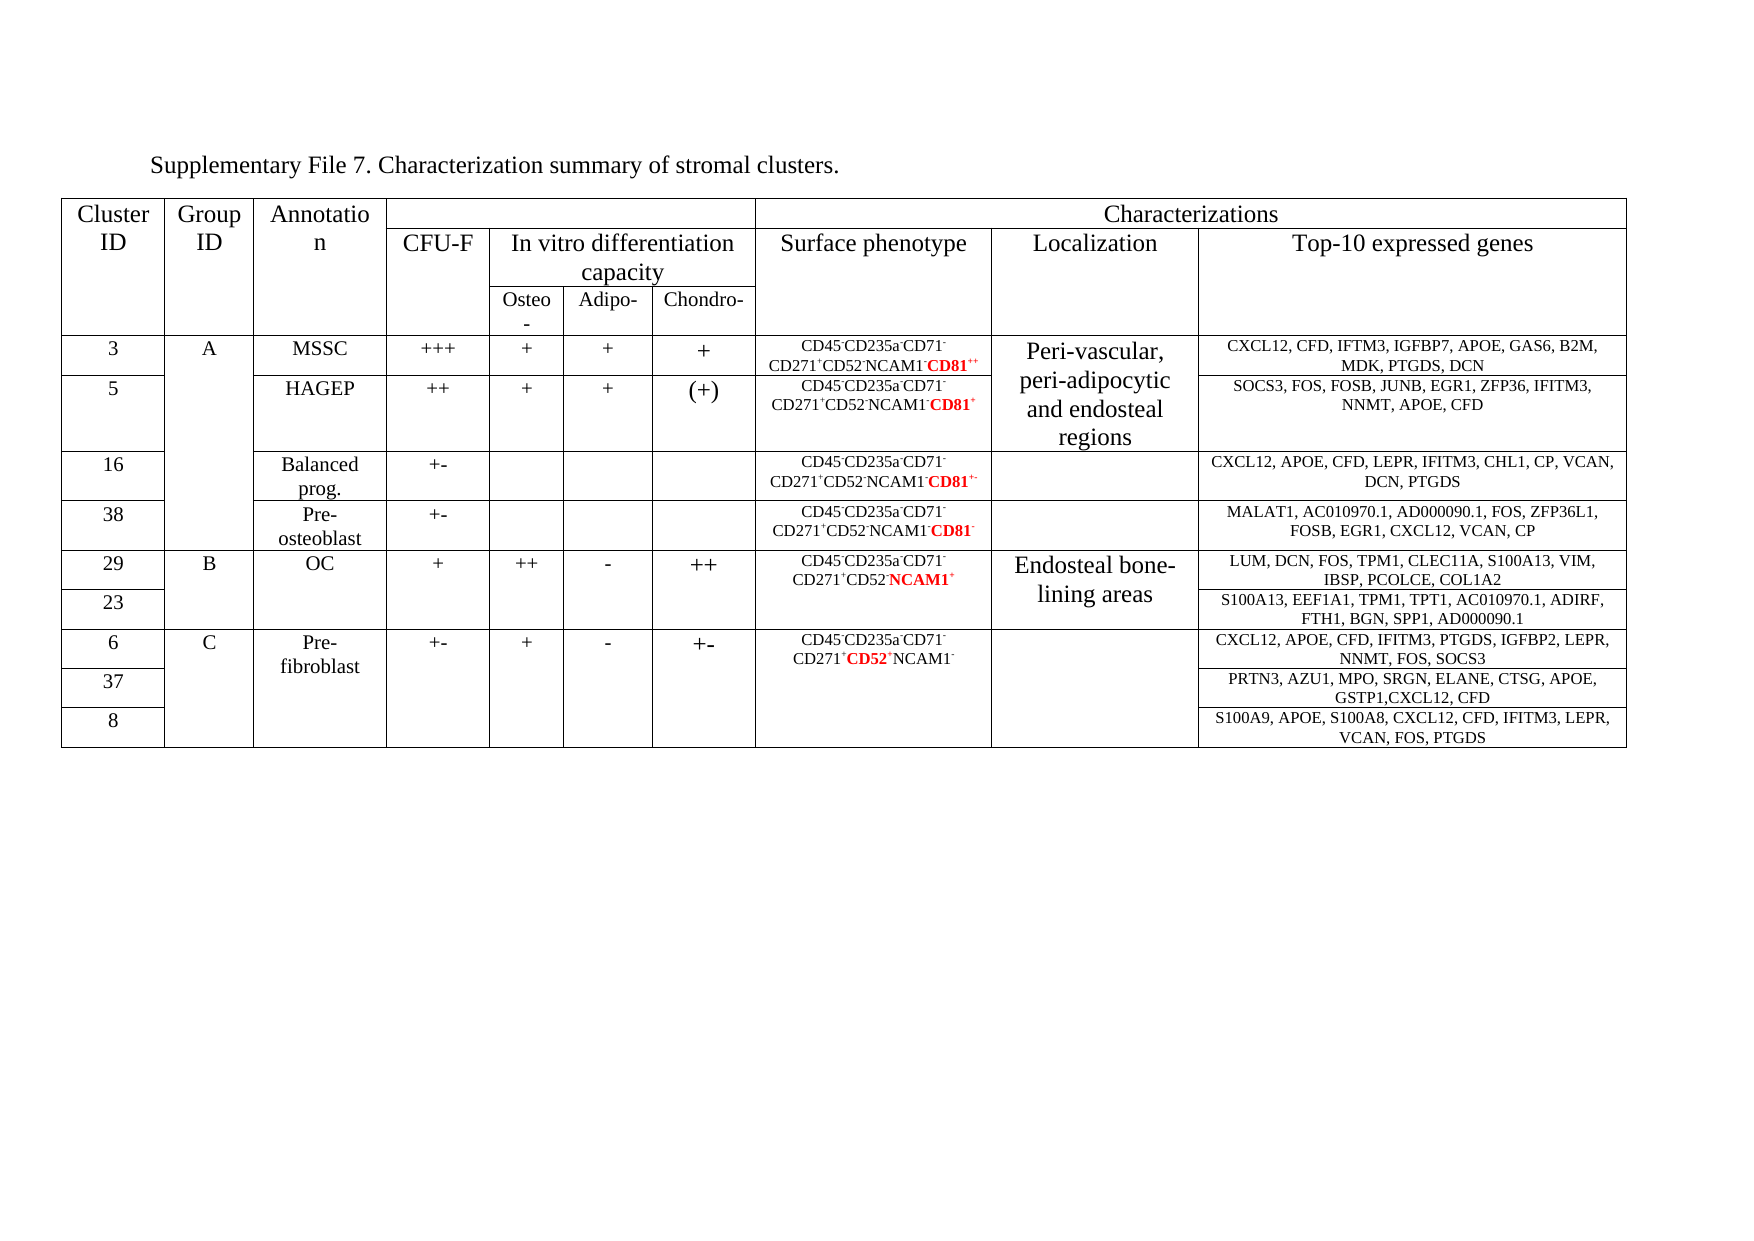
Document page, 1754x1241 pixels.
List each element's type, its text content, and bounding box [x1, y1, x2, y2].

table_cell 29 [62, 551, 164, 589]
table_cell Peri-vascular, peri-adipocytic and endosteal regions [992, 336, 1198, 451]
table_cell CFU-F [387, 229, 489, 335]
table_cell +- [387, 630, 489, 747]
table_header Cluster ID [62, 199, 164, 335]
text Supplementary File 7. Characterization summary of stromal clusters. [150, 150, 1604, 179]
table_cell 3 [62, 336, 164, 374]
table_header [387, 199, 755, 227]
table_cell - [564, 630, 652, 747]
table_cell CXCL12, APOE, CFD, IFITM3, PTGDS, IGFBP2, LEPR, NNMT, FOS, SOCS3 [1199, 630, 1626, 668]
table_cell [564, 501, 652, 549]
table_cell 8 [62, 708, 164, 747]
table_cell +- [387, 501, 489, 549]
table_cell + [490, 336, 563, 374]
table_cell HAGEP [254, 376, 386, 451]
table_cell S100A9, APOE, S100A8, CXCL12, CFD, IFITM3, LEPR, VCAN, FOS, PTGDS [1199, 708, 1626, 747]
table_cell + [490, 630, 563, 747]
table_cell CD45-CD235a-CD71-CD271+CD52+NCAM1- [756, 630, 991, 747]
table_cell [564, 452, 652, 500]
table_cell OC [254, 551, 386, 628]
table_cell [992, 630, 1198, 747]
table_header Annotation [254, 199, 386, 335]
table_cell Surface phenotype [756, 229, 991, 335]
table_cell PRTN3, AZU1, MPO, SRGN, ELANE, CTSG, APOE, GSTP1,CXCL12, CFD [1199, 669, 1626, 707]
table_cell +++ [387, 336, 489, 374]
table_cell C [165, 630, 253, 747]
table_cell + [564, 336, 652, 374]
table_cell + [387, 551, 489, 628]
table_cell ++ [490, 551, 563, 628]
table_cell B [165, 551, 253, 628]
table_header Group ID [165, 199, 253, 335]
table_cell + [564, 376, 652, 451]
table_cell CD45-CD235a-CD71-CD271+CD52-NCAM1-CD81++ [756, 336, 991, 374]
table_cell Pre-osteoblast [254, 501, 386, 549]
table_cell [992, 501, 1198, 549]
table_cell MSSC [254, 336, 386, 374]
table_cell 37 [62, 669, 164, 707]
table_cell 6 [62, 630, 164, 668]
table_cell 5 [62, 376, 164, 451]
table_cell A [165, 336, 253, 549]
table_cell + [490, 376, 563, 451]
table_cell Endosteal bone-lining areas [992, 551, 1198, 628]
table_cell [653, 501, 755, 549]
table_cell ++ [387, 376, 489, 451]
table_cell Pre-fibroblast [254, 630, 386, 747]
table_cell [490, 501, 563, 549]
table_cell 23 [62, 590, 164, 628]
table_cell In vitro differentiation capacity [490, 229, 755, 286]
table_cell Adipo- [564, 287, 652, 335]
table_cell Osteo- [490, 287, 563, 335]
table_cell CD45-CD235a-CD71-CD271+CD52-NCAM1-CD81+- [756, 452, 991, 500]
table_cell (+) [653, 376, 755, 451]
table_cell MALAT1, AC010970.1, AD000090.1, FOS, ZFP36L1, FOSB, EGR1, CXCL12, VCAN, CP [1199, 501, 1626, 549]
table_cell CXCL12, APOE, CFD, LEPR, IFITM3, CHL1, CP, VCAN, DCN, PTGDS [1199, 452, 1626, 500]
table_cell CXCL12, CFD, IFTM3, IGFBP7, APOE, GAS6, B2M, MDK, PTGDS, DCN [1199, 336, 1626, 374]
table_cell Localization [992, 229, 1198, 335]
table_cell 38 [62, 501, 164, 549]
table_cell [992, 452, 1198, 500]
table_cell Chondro- [653, 287, 755, 335]
table_cell CD45-CD235a-CD71-CD271+CD52-NCAM1-CD81- [756, 501, 991, 549]
table_cell +- [653, 630, 755, 747]
table_cell - [564, 551, 652, 628]
table_cell [490, 452, 563, 500]
table_cell CD45-CD235a-CD71-CD271+CD52-NCAM1+ [756, 551, 991, 628]
table_cell SOCS3, FOS, FOSB, JUNB, EGR1, ZFP36, IFITM3, NNMT, APOE, CFD [1199, 376, 1626, 451]
table_cell LUM, DCN, FOS, TPM1, CLEC11A, S100A13, VIM, IBSP, PCOLCE, COL1A2 [1199, 551, 1626, 589]
table_header Characterizations [756, 199, 1626, 227]
table_cell CD45-CD235a-CD71-CD271+CD52-NCAM1-CD81+ [756, 376, 991, 451]
table_cell + [653, 336, 755, 374]
table_cell 16 [62, 452, 164, 500]
table_cell Balanced prog. [254, 452, 386, 500]
table_cell Top-10 expressed genes [1199, 229, 1626, 335]
table_cell [653, 452, 755, 500]
table_cell ++ [653, 551, 755, 628]
table_cell +- [387, 452, 489, 500]
table_cell S100A13, EEF1A1, TPM1, TPT1, AC010970.1, ADIRF, FTH1, BGN, SPP1, AD000090.1 [1199, 590, 1626, 628]
